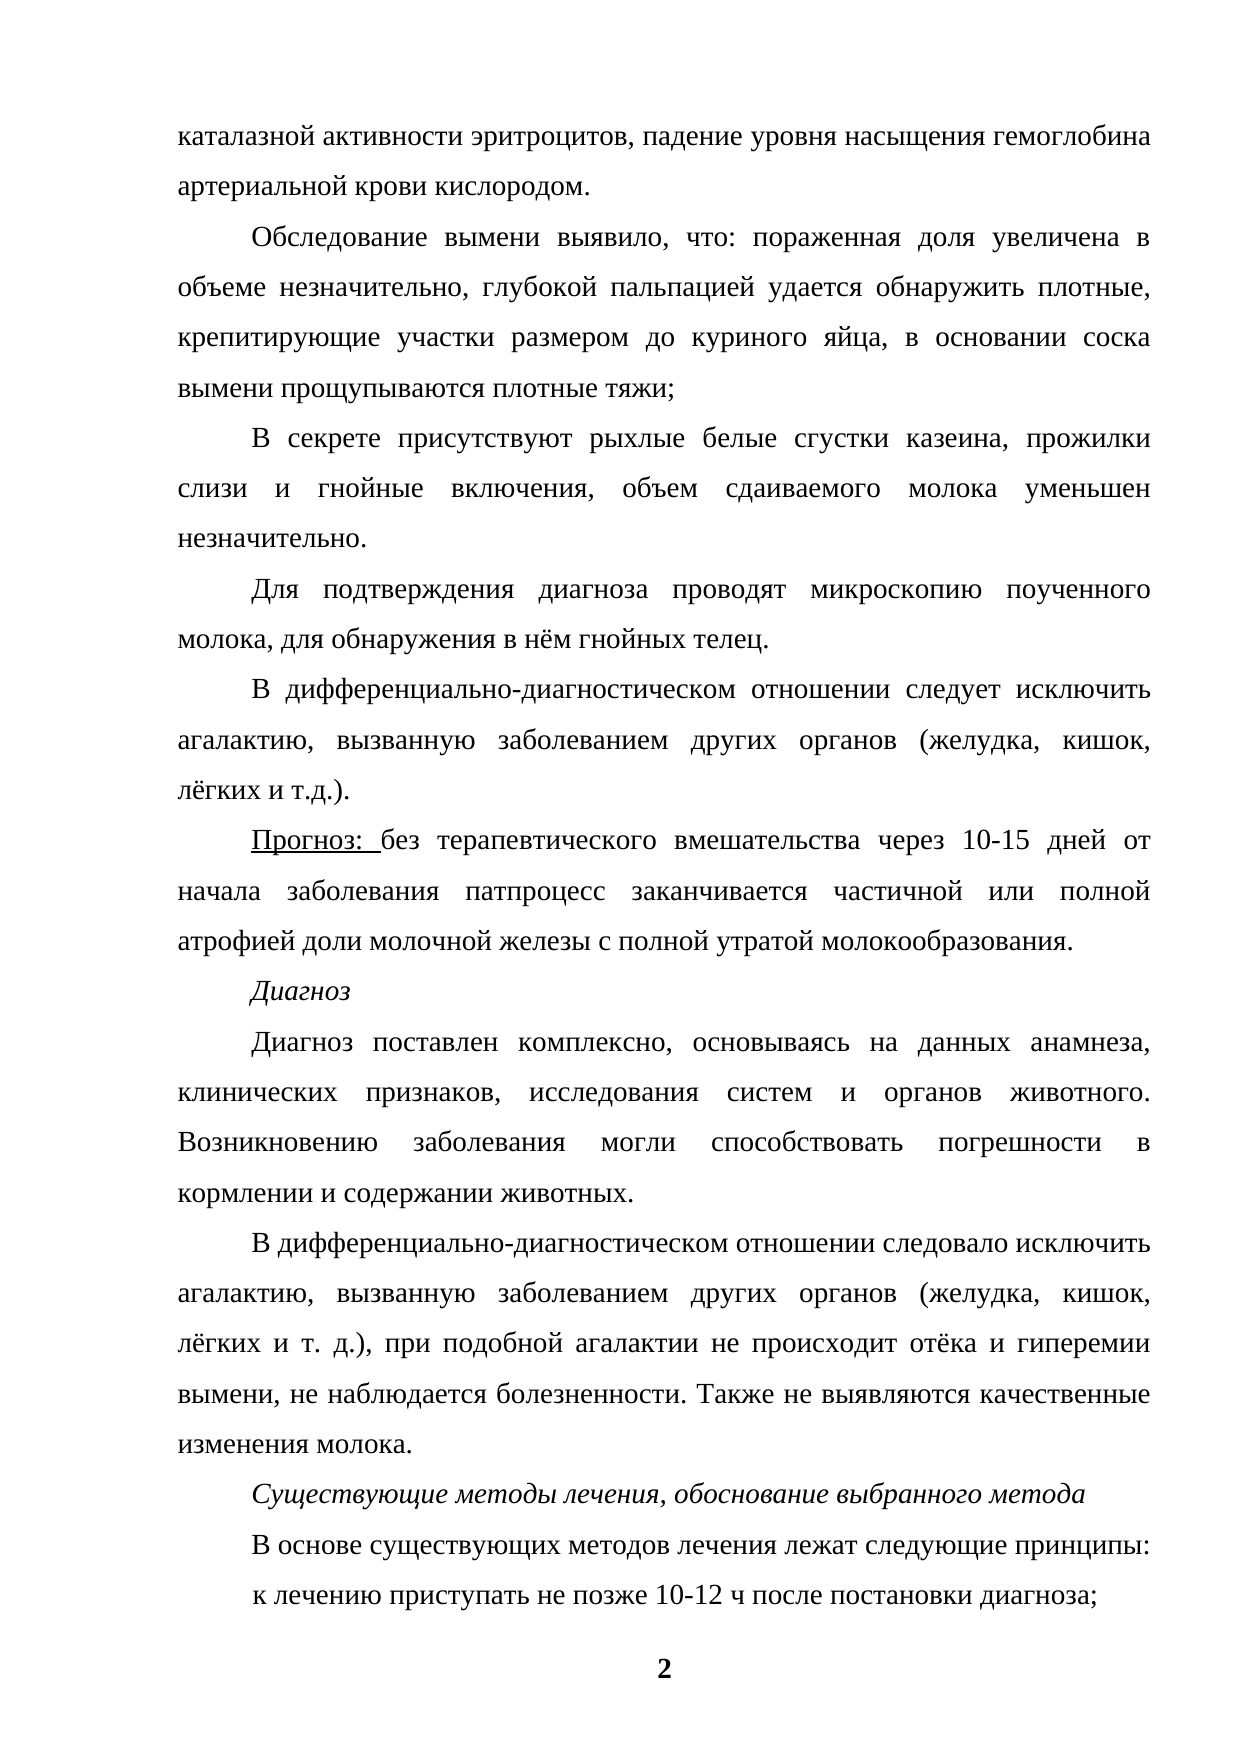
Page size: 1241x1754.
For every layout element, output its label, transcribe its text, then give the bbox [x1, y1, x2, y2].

text Прогноз: без терапевтического вмешательства через 10-15 дней от начала заболевания патпроцесс заканчивается частичной или полной атрофией доли молочной железы с полной утратой молокообразования. [177, 822, 1152, 957]
text Для подтверждения диагноза проводят микроскопию поученного молока, для обнаружения в нём гнойных телец. [177, 571, 1152, 655]
text Диагноз [177, 973, 1152, 1007]
text Диагноз поставлен комплексно, основываясь на данных анамнеза, клинических признаков, исследования систем и органов животного. Возникновению заболевания могли способствовать погрешности в кормлении и содержании животных. [177, 1024, 1152, 1208]
text к лечению приступать не позже 10-12 ч после постановки диагноза; [177, 1577, 1152, 1611]
text В основе существующих методов лечения лежат следующие принципы: [177, 1527, 1152, 1560]
text Обследование вымени выявило, что: пораженная доля увеличена в объеме незначительно, глубокой пальпацией удается обнаружить плотные, крепитирующие участки размером до куриного яйца, в основании соска вымени прощупываются плотные тяжи; [177, 219, 1152, 403]
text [177, 118, 1152, 202]
text Существующие методы лечения, обоснование выбранного метода [177, 1477, 1152, 1510]
text В дифференциально-диагностическом отношении следовало исключить агалактию, вызванную заболеванием других органов (желудка, кишок, лёгких и т. д.), при подобной агалактии не происходит отёка и гиперемии вымени, не наблюдается болезненности. Также не выявляются качественные изменения молока. [177, 1225, 1152, 1460]
text В дифференциально-диагностическом отношении следует исключить агалактию, вызванную заболеванием других органов (желудка, кишок, лёгких и т.д.). [177, 672, 1152, 806]
text В секрете присутствуют рыхлые белые сгустки казеина, прожилки слизи и гнойные включения, объем сдаиваемого молока уменьшен незначительно. [177, 420, 1152, 554]
